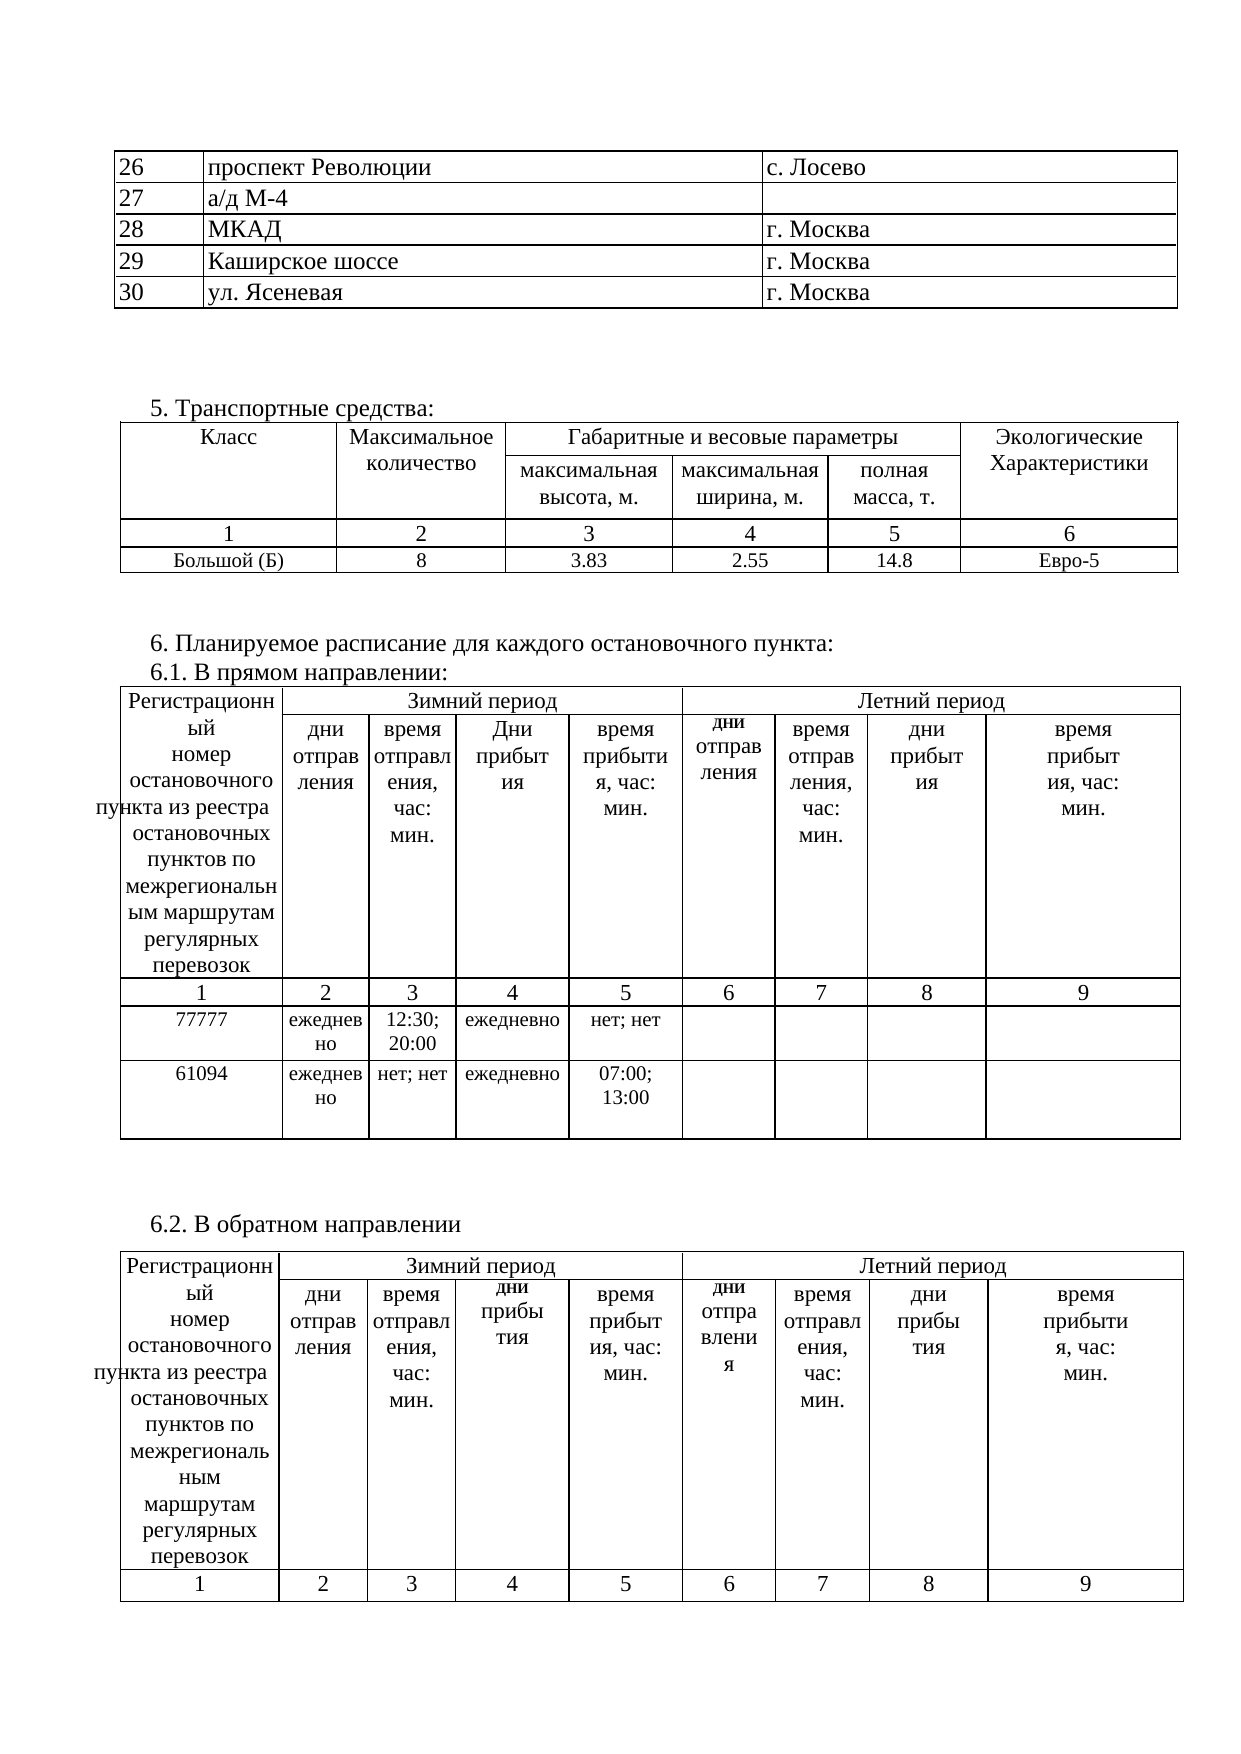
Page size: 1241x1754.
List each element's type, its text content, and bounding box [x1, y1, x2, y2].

table_cell 3.83 [506, 548, 672, 572]
table_cell дни прибы тия [870, 1280, 987, 1569]
table_cell 2 [283, 979, 368, 1005]
table_cell 4 [456, 1570, 568, 1601]
table_cell 07:00; 13:00 [570, 1061, 682, 1138]
table_cell ежедневно [457, 1061, 568, 1138]
table_cell 8 [337, 548, 505, 572]
table_header Габаритные и весовые параметры [506, 423, 960, 455]
table_cell 61094 [121, 1061, 282, 1138]
table_cell 3 [506, 520, 672, 546]
table_cell дни отправ ления [280, 1280, 367, 1569]
table_cell 6 [961, 520, 1177, 546]
table_cell 4 [457, 979, 568, 1005]
text 6.2. В обратном направлении [150, 1209, 1090, 1238]
table_cell 5 [570, 979, 682, 1005]
table_cell 27 [115, 183, 203, 213]
table_cell 1 [121, 979, 282, 1005]
table_cell Дни прибыт ия [457, 715, 568, 977]
table_header Летний период [683, 1252, 1183, 1279]
table_cell дни отправ ления [283, 715, 368, 977]
table_cell [776, 1061, 867, 1138]
table_cell ежедневно [457, 1007, 568, 1059]
text 6. Планируемое расписание для каждого остановочного пункта: [150, 628, 1090, 657]
table_cell 12:30; 20:00 [370, 1007, 455, 1059]
table_cell время отправл ения, час: мин. [368, 1280, 455, 1569]
table_cell проспект Революции [204, 152, 762, 181]
table_cell 29 [115, 245, 203, 276]
table_cell с. Лосево [763, 152, 1177, 181]
table_cell г. Москва [763, 213, 1177, 244]
table_cell [683, 1061, 774, 1138]
table_cell 8 [868, 979, 985, 1005]
table_cell [776, 1007, 867, 1059]
table_cell нет; нет [570, 1007, 682, 1059]
table_cell ДНИ отпра влени я [683, 1280, 775, 1569]
table_cell 2.55 [673, 548, 827, 572]
table_cell а/д М-4 [204, 183, 762, 213]
text 5. Транспортные средства: [150, 393, 1090, 421]
table_cell г. Москва [763, 276, 1177, 307]
table_header Летний период [683, 687, 1180, 714]
table_cell дни прибыт ия [868, 715, 985, 977]
table_cell 1 [121, 520, 336, 546]
table_cell [683, 1007, 774, 1059]
table_cell 26 [115, 152, 203, 181]
table_cell ДНИ прибы тия [456, 1280, 568, 1569]
table_cell МКАД [204, 215, 762, 244]
table_header Максимальное количество [337, 423, 505, 518]
table_cell 77777 [121, 1007, 282, 1059]
table_cell максимальная высота, м. [506, 456, 672, 518]
table_cell ДНИ отправ ления [683, 715, 774, 977]
table_cell ул. Ясеневая [204, 277, 762, 307]
table_cell время прибыт ия, час: мин. [570, 1280, 682, 1569]
table_cell 30 [115, 277, 203, 307]
table_cell 7 [776, 1570, 869, 1601]
table_cell [987, 1061, 1180, 1138]
table_header Экологические Характеристики [961, 423, 1177, 518]
table_cell 9 [987, 979, 1180, 1005]
table_cell Каширское шоссе [204, 246, 762, 276]
table_cell 5 [829, 520, 960, 546]
table_header Регистрационный номер остановочного пункта из реестра остановочных пунктов по межрегиональным маршрутам регулярных перевозок [121, 687, 282, 977]
table_cell [987, 1007, 1180, 1059]
table_cell время отправ ления, час: мин. [776, 715, 867, 977]
table_header Класс [121, 423, 336, 518]
table_cell ежедневно [283, 1061, 368, 1138]
table_cell 1 [121, 1570, 278, 1601]
table_cell 6 [683, 979, 774, 1005]
table_cell 14.8 [829, 548, 960, 572]
table_cell ежедневно [283, 1007, 368, 1059]
table_cell нет; нет [370, 1061, 455, 1138]
table_cell время прибыт ия, час: мин. [987, 715, 1180, 977]
table_cell время отправл ения, час: мин. [370, 715, 455, 977]
table_cell 8 [870, 1570, 987, 1601]
table_cell 3 [368, 1570, 455, 1601]
table_cell 2 [337, 520, 505, 546]
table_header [121, 1252, 279, 1569]
table_cell время отправл ения, час: мин. [776, 1280, 869, 1569]
table_cell Евро-5 [961, 548, 1177, 572]
text 6.1. В прямом направлении: [150, 657, 1090, 686]
table_cell 3 [370, 979, 455, 1005]
table_cell полная масса, т. [829, 456, 960, 518]
table_cell [763, 181, 1177, 213]
table_cell максимальная ширина, м. [673, 456, 827, 518]
table_header Зимний период [283, 687, 682, 714]
table_cell 2 [280, 1570, 367, 1601]
table_cell г. Москва [763, 244, 1177, 276]
table_header Зимний период [280, 1252, 682, 1279]
table_cell 4 [673, 520, 827, 546]
table_cell время прибыти я, час: мин. [989, 1280, 1183, 1569]
table_cell время прибыти я, час: мин. [570, 715, 682, 977]
table_cell [868, 1007, 985, 1059]
table_cell 9 [989, 1570, 1183, 1601]
table_cell Большой (Б) [121, 548, 336, 572]
table_cell 7 [776, 979, 867, 1005]
table_cell 5 [570, 1570, 682, 1601]
table_cell [868, 1061, 985, 1138]
table_cell 6 [683, 1570, 775, 1601]
table_cell 28 [115, 214, 203, 244]
